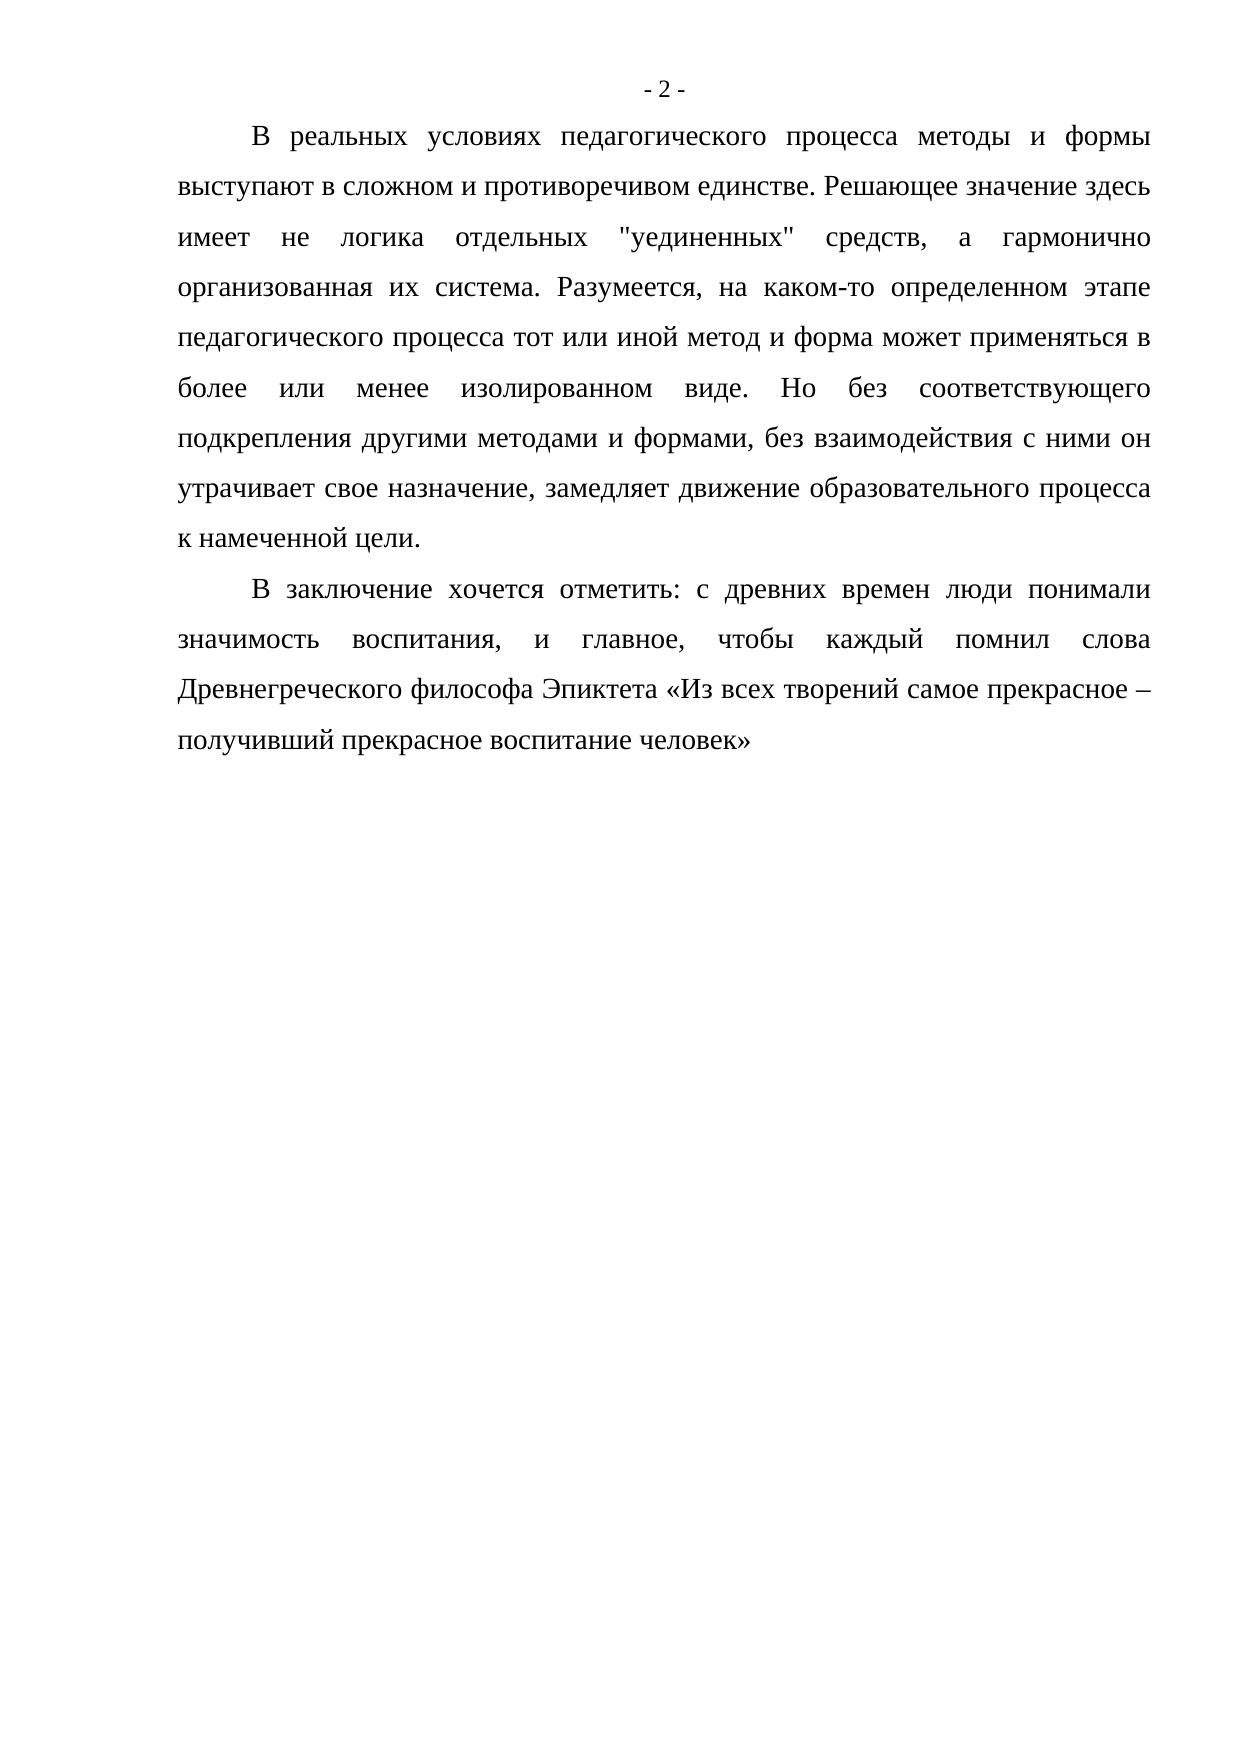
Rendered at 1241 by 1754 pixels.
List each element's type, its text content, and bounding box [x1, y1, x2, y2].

text В заключение хочется отметить: с древних времен люди понимали значимость воспитания, и главное, чтобы каждый помнил слова Древнегреческого философа Эпиктета «Из всех творений самое прекрасное – получивший прекрасное воспитание человек» [177, 571, 1152, 755]
text В реальных условиях педагогического процесса методы и формы выступают в сложном и противоречивом единстве. Решающее значение здесь имеет не логика отдельных "уединенных" средств, а гармонично организованная их система. Разумеется, на каком-то определенном этапе педагогического процесса тот или иной метод и форма может применяться в более или менее изолированном виде. Но без соответствующего подкрепления другими методами и формами, без взаимодействия с ними он утрачивает свое назначение, замедляет движение образовательного процесса к намеченной цели. [177, 118, 1152, 554]
